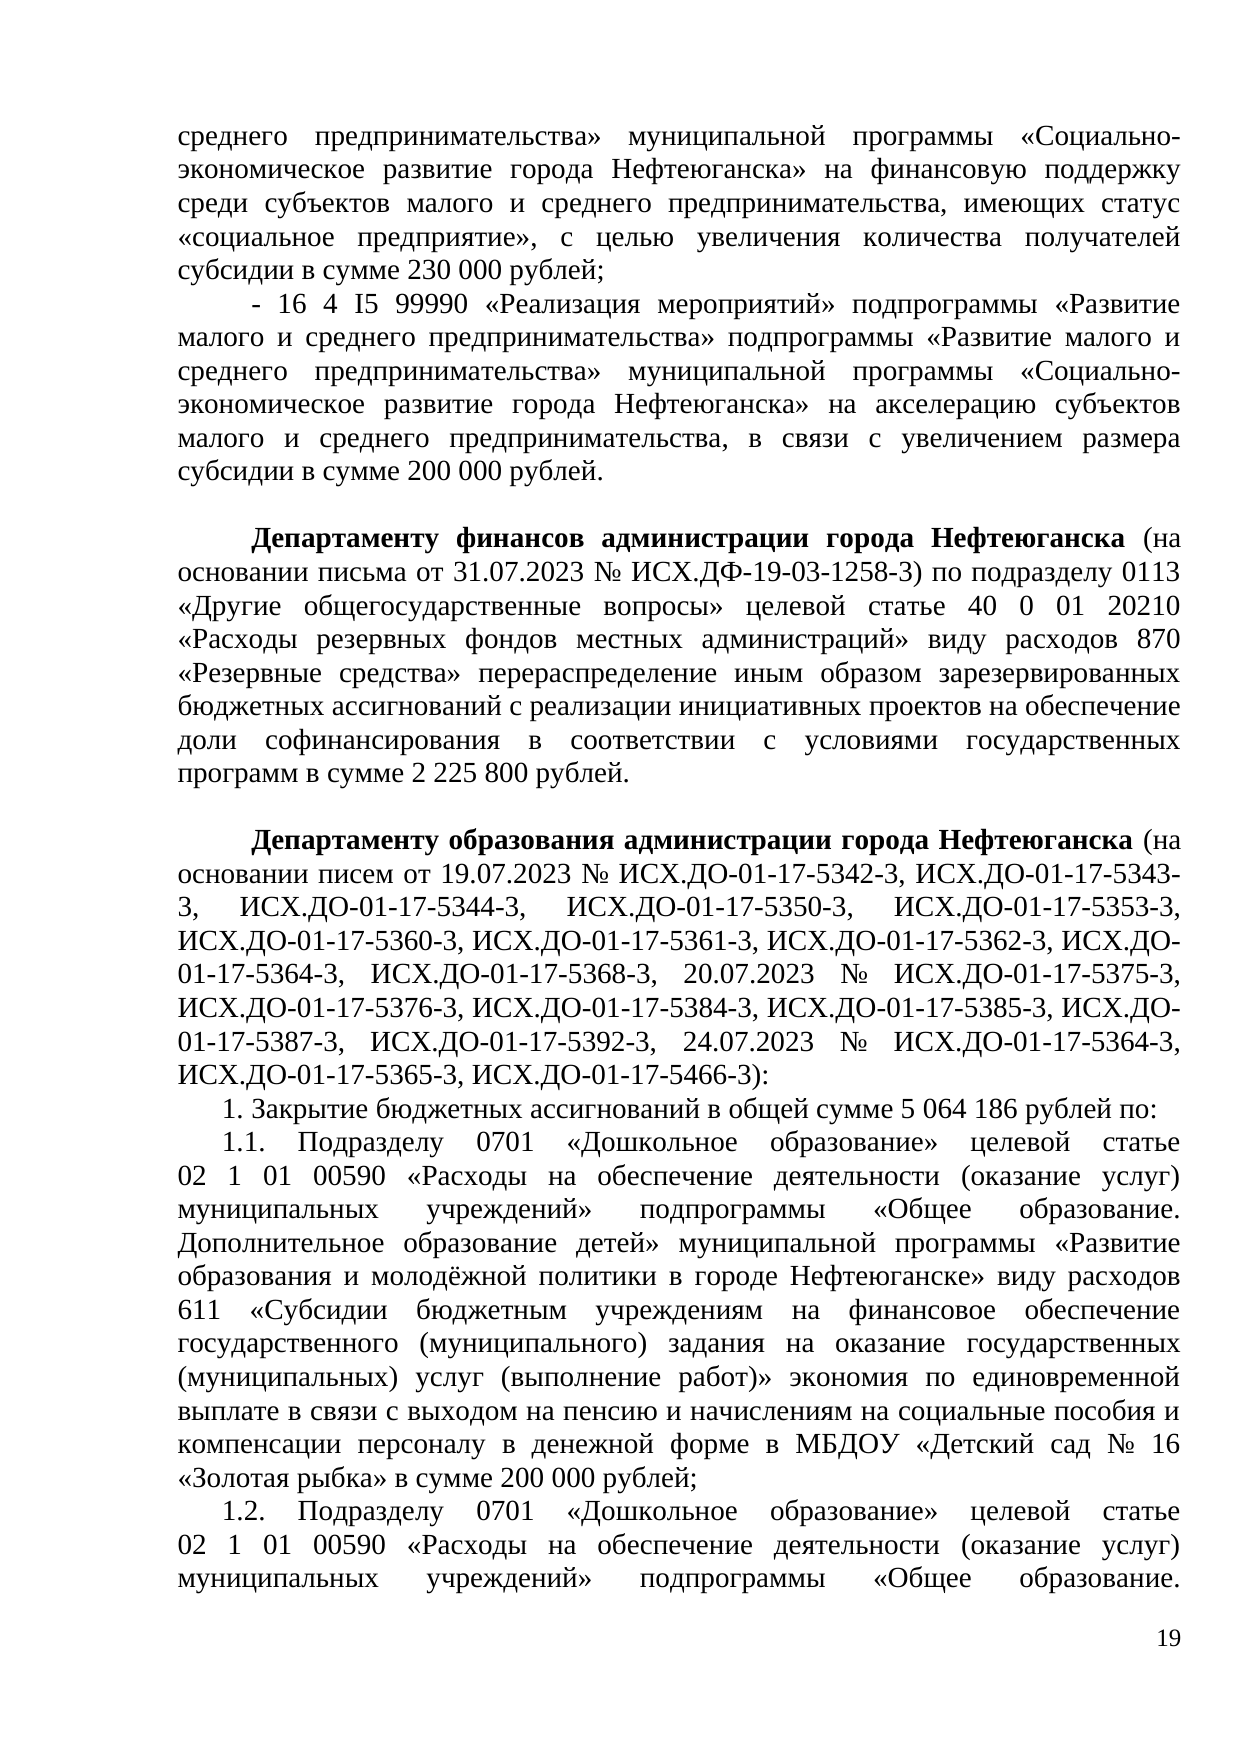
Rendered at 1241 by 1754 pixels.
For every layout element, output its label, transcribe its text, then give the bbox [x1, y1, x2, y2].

text - 16 4 I5 99990 «Реализация мероприятий» подпрограммы «Развитие малого и среднего предпринимательства» подпрограммы «Развитие малого и среднего предпринимательства» муниципальной программы «Социально-экономическое развитие города Нефтеюганска» на акселерацию субъектов малого и среднего предпринимательства, в связи с увеличением размера субсидии в сумме 200 000 рублей. [177, 286, 1181, 487]
text Департаменту финансов администрации города Нефтеюганска (на основании письма от 31.07.2023 № ИСХ.ДФ-19-03-1258-3) по подразделу 0113 «Другие общегосударственные вопросы» целевой статье 40 0 01 20210 «Расходы резервных фондов местных администраций» виду расходов 870 «Резервные средства» перераспределение иным образом зарезервированных бюджетных ассигнований с реализации инициативных проектов на обеспечение доли софинансирования в соответствии с условиями государственных программ в сумме 2 225 800 рублей. [177, 521, 1181, 789]
text Департаменту образования администрации города Нефтеюганска (на основании писем от 19.07.2023 № ИСХ.ДО-01-17-5342-3, ИСХ.ДО-01-17-5343-3, ИСХ.ДО-01-17-5344-3, ИСХ.ДО-01-17-5350-3, ИСХ.ДО-01-17-5353-3, ИСХ.ДО-01-17-5360-3, ИСХ.ДО-01-17-5361-3, ИСХ.ДО-01-17-5362-3, ИСХ.ДО-01-17-5364-3, ИСХ.ДО-01-17-5368-3, 20.07.2023 № ИСХ.ДО-01-17-5375-3, ИСХ.ДО-01-17-5376-3, ИСХ.ДО-01-17-5384-3, ИСХ.ДО-01-17-5385-3, ИСХ.ДО-01-17-5387-3, ИСХ.ДО-01-17-5392-3, 24.07.2023 № ИСХ.ДО-01-17-5364-3, ИСХ.ДО-01-17-5365-3, ИСХ.ДО-01-17-5466-3): [177, 822, 1181, 1091]
text 1.1. Подразделу 0701 «Дошкольное образование» целевой статье 02 1 01 00590 «Расходы на обеспечение деятельности (оказание услуг) муниципальных учреждений» подпрограммы «Общее образование. Дополнительное образование детей» муниципальной программы «Развитие образования и молодёжной политики в городе Нефтеюганске» виду расходов 611 «Субсидии бюджетным учреждениям на финансовое обеспечение государственного (муниципального) задания на оказание государственных (муниципальных) услуг (выполнение работ)» экономия по единовременной выплате в связи с выходом на пенсию и начислениям на социальные пособия и компенсации персоналу в денежной форме в МБДОУ «Детский сад № 16 «Золотая рыбка» в сумме 200 000 рублей; [177, 1124, 1181, 1493]
list Закрытие бюджетных ассигнований в общей сумме 5 064 186 рублей по: [177, 1091, 1181, 1124]
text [177, 1493, 1181, 1594]
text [177, 118, 1181, 286]
